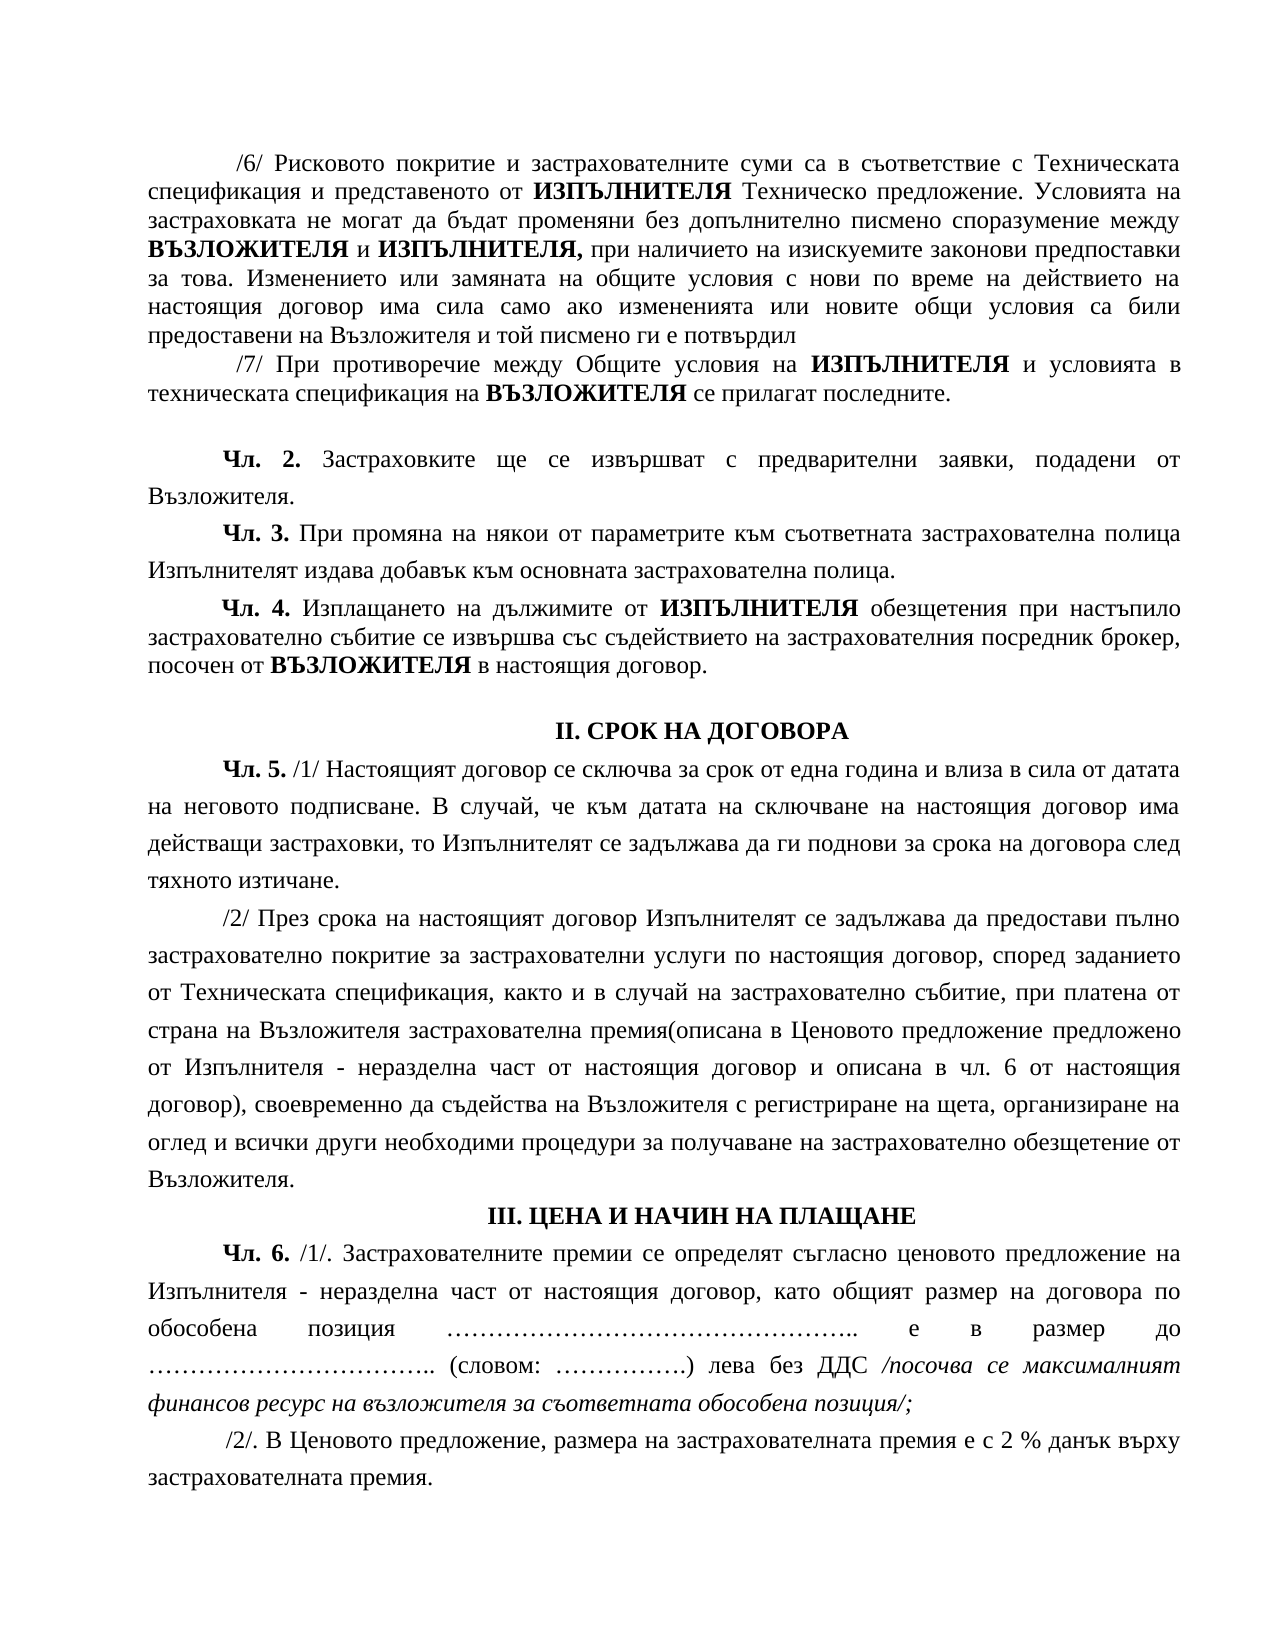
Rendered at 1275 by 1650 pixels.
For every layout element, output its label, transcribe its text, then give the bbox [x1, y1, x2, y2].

text III. ЦЕНА И НАЧИН НА ПЛАЩАНЕ [148, 1201, 1181, 1230]
text /2/. В Ценовото предложение, размера на застрахователната премия е с 2 % данък върху застрахователната премия. [148, 1425, 1181, 1491]
text Чл. 4. Изплащането на дължимите от ИЗПЪЛНИТЕЛЯ обезщетения при настъпило застрахователно събитие се извършва със съдействието на застрахователния посредник брокер, посочен от ВЪЗЛОЖИТЕЛЯ в настоящия договор. [148, 593, 1181, 679]
text /2/ През срока на настоящият договор Изпълнителят се задължава да предостави пълно застрахователно покритие за застрахователни услуги по настоящия договор, според заданието от Техническата спецификация, както и в случай на застрахователно събитие, при платена от страна на Възложителя застрахователна премия(описана в Ценовото предложение предложено от Изпълнителя - неразделна част от настоящия договор и описана в чл. 6 от настоящия договор), своевременно да съдейства на Възложителя с регистриране на щета, организиране на оглед и всички други необходими процедури за получаване на застрахователно обезщетение от Възложителя. [148, 903, 1181, 1193]
text Чл. 3. При промяна на някои от параметрите към съответната застрахователна полица Изпълнителят издава добавък към основната застрахователна полица. [148, 518, 1181, 584]
text II. СРОК НА ДОГОВОРА [148, 716, 1181, 745]
text Чл. 2. Застраховките ще се извършват с предварителни заявки, подадени от Възложителя. [148, 444, 1181, 510]
text Чл. 6. /1/. Застрахователните премии се определят съгласно ценовото предложение на Изпълнителя - неразделна част от настоящия договор, като общият размер на договора по обособена позиция ………………………………………….. е в размер до …………………………….. (словом: …………….) лева без ДДС /посочва се максималният финансов ресурс на възложителя за съответната обособена позиция/; [148, 1238, 1181, 1416]
text /6/ Рисковото покритие и застрахователните суми са в съответствие с Техническата спецификация и представеното от ИЗПЪЛНИТЕЛЯ Техническо предложение. Условията на застраховката не могат да бъдат променяни без допълнително писмено споразумение между ВЪЗЛОЖИТЕЛЯ и ИЗПЪЛНИТЕЛЯ, при наличието на изискуемите законови предпоставки за това. Изменението или замяната на общите условия с нови по време на действието на настоящия договор има сила само ако измененията или новите общи условия са били предоставени на Възложителя и той писмено ги е потвърдил [148, 148, 1181, 349]
text Чл. 5. /1/ Настоящият договор се сключва за срок от една година и влиза в сила от датата на неговото подписване. В случай, че към датата на сключване на настоящия договор има действащи застраховки, то Изпълнителят се задължава да ги поднови за срока на договора след тяхното изтичане. [148, 754, 1181, 894]
text /7/ При противоречие между Общите условия на ИЗПЪЛНИТЕЛЯ и условията в техническата спецификация на ВЪЗЛОЖИТЕЛЯ се прилагат последните. [148, 349, 1181, 406]
